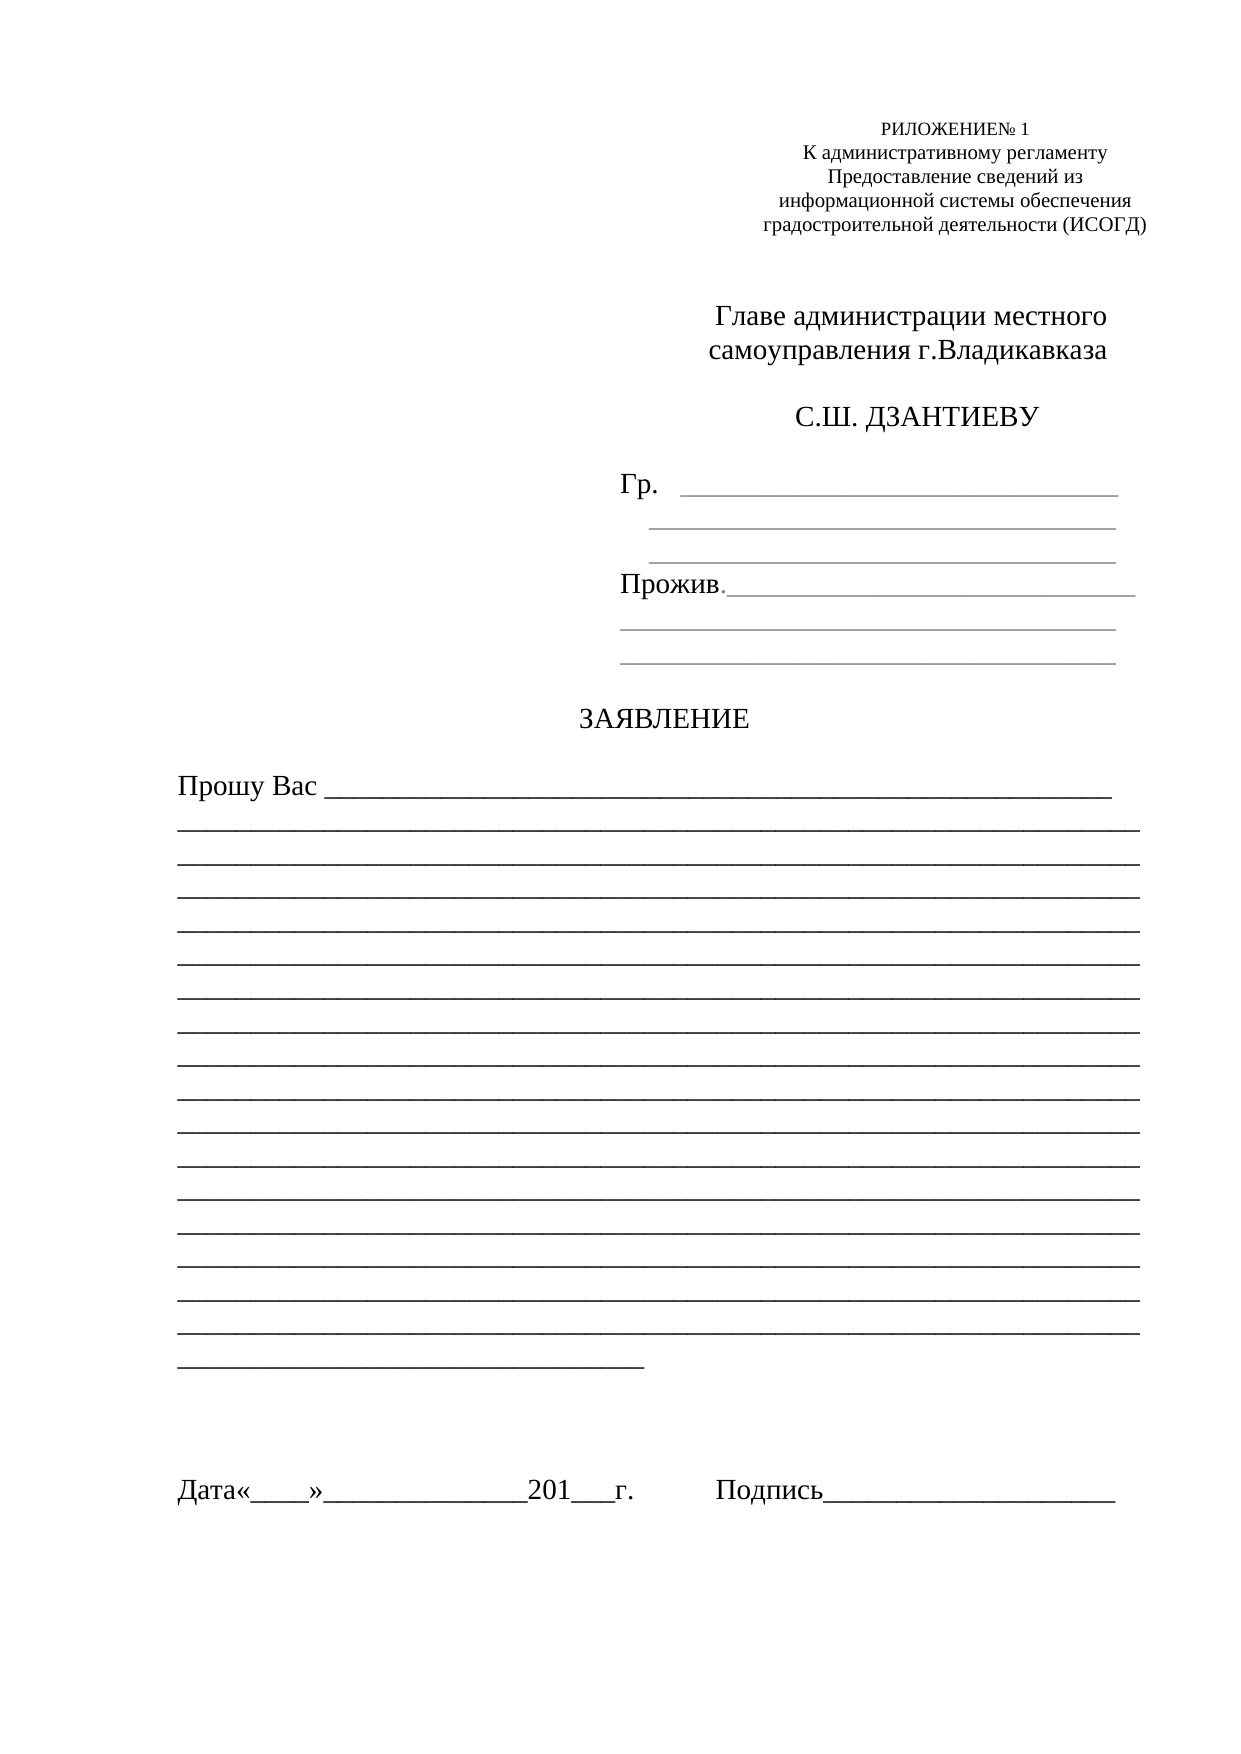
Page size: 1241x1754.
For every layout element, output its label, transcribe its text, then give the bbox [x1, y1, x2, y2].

text Гр. ______________________________ [251, 466, 1152, 499]
text ________________________________ [177, 533, 1152, 567]
list ЗАЯВЛЕНИЕ [177, 701, 1152, 734]
text Предоставление сведений из информационной системы обеспечения градостроительной деятельности (ИСОГД) [758, 164, 1152, 236]
text Прошу Вас ______________________________________________________ [177, 768, 1152, 801]
text РИЛОЖЕНИЕ№ 1 [758, 118, 1152, 140]
text самоуправления г.Владикавказа [177, 332, 1107, 365]
text __________________________________ [251, 600, 1152, 634]
text К административному регламенту [758, 140, 1152, 164]
text __________________________________ [177, 634, 1152, 667]
text С.Ш. ДЗАНТИЕВУ [177, 399, 1107, 432]
text Главе администрации местного [177, 298, 1107, 332]
text ________________________________________________________________________________________________________________________________________________________________________________________________________________________________________________________________________________________________________________________________________________________________________________________________________________________________________________________________________________________________________________________________________________________________________________________________________________________________________________________________________________________________________________________________________________________________________________________________________________________________________________________________________________________________________________________________________________________________________________________________________________________________________________________________________________________________________________________________ [177, 801, 1152, 1372]
text Дата«____»______________201___г. Подпись____________________ [177, 1472, 1152, 1506]
text ________________________________ [177, 499, 1152, 533]
text Прожив.____________________________ [177, 567, 1152, 600]
